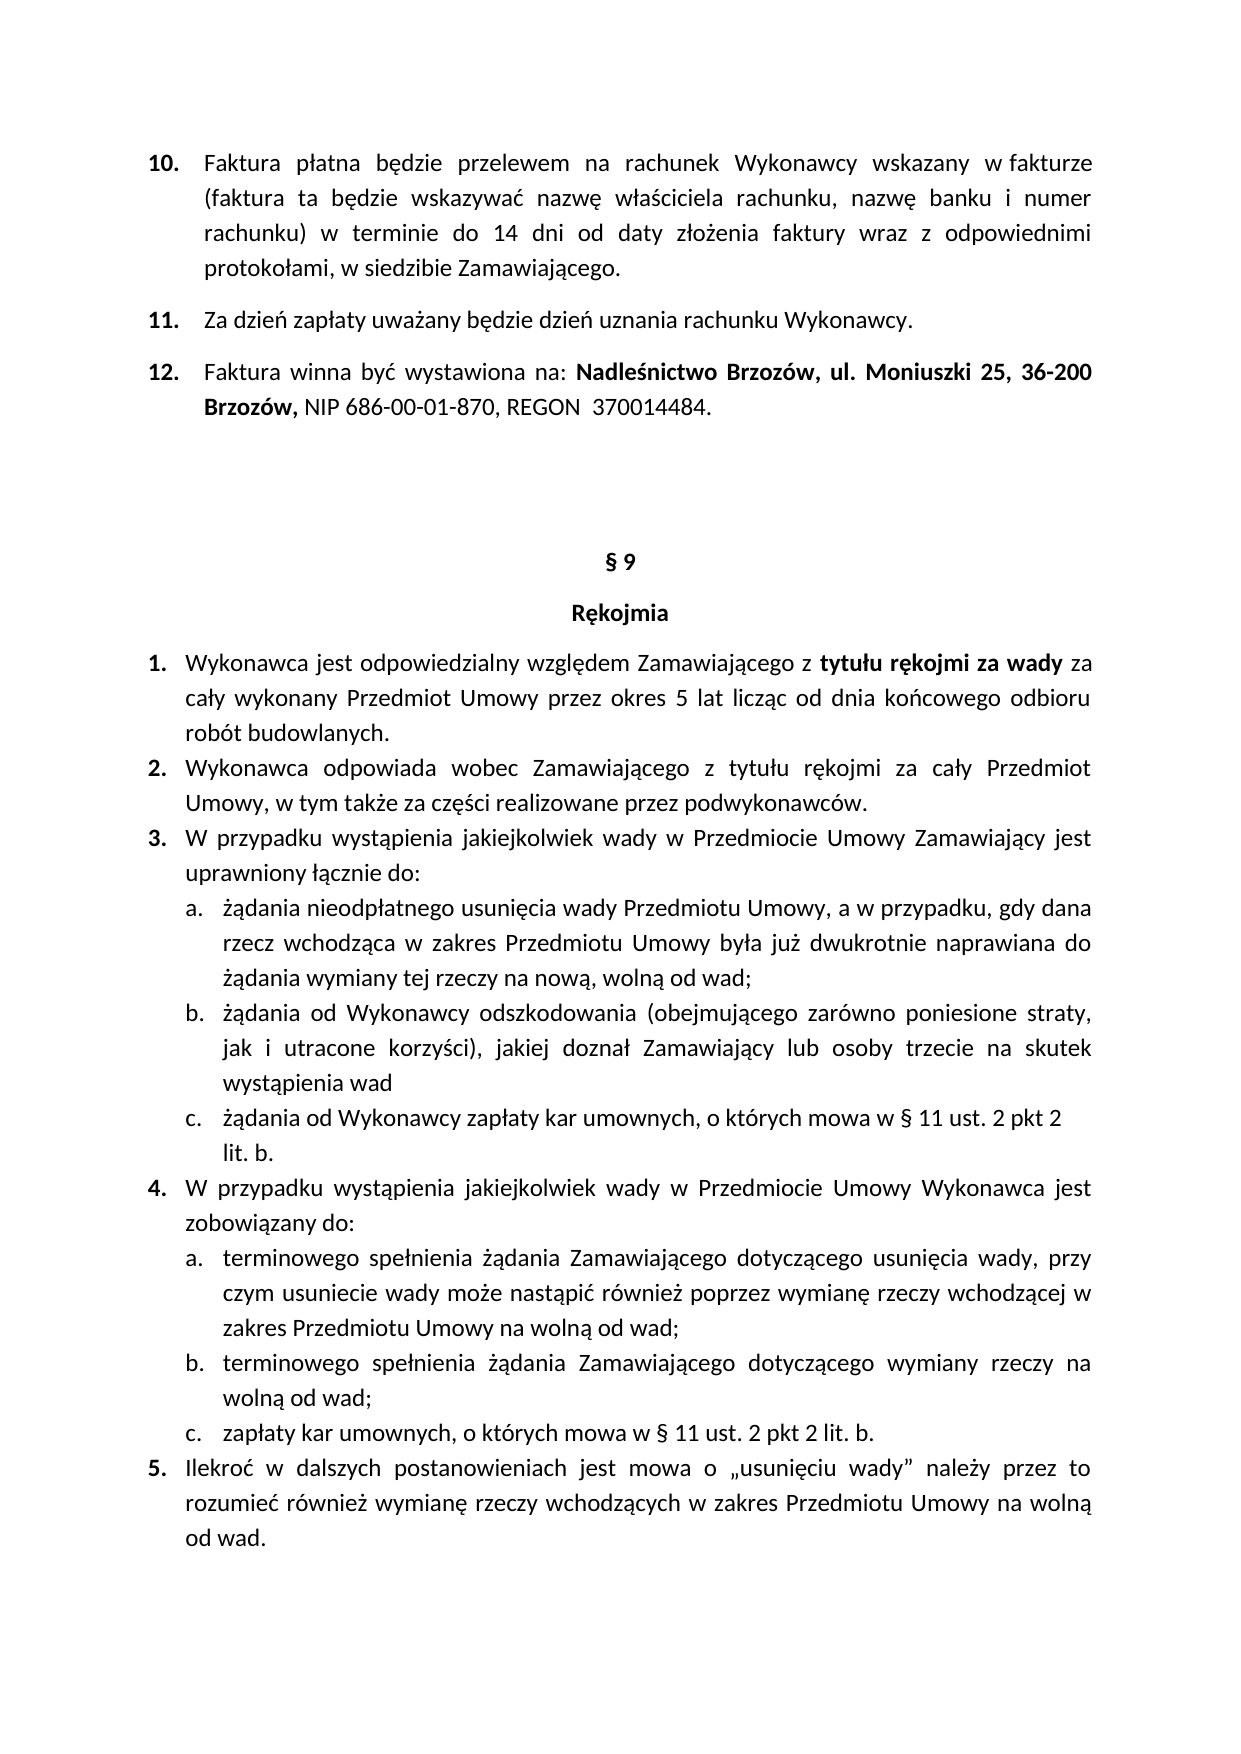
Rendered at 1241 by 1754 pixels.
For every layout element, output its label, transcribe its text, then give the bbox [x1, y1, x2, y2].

text 12. Faktura winna być wystawiona na: Nadleśnictwo Brzozów, ul. Moniuszki 25, 36-200 Brzozów, NIP 686-00-01-870, REGON 370014484. [148, 356, 1093, 421]
list terminowego spełnienia żądania Zamawiającego dotyczącego wymiany rzeczy na wolną od wad; [185, 1347, 1093, 1413]
list Ilekroć w dalszych postanowieniach jest mowa o „usunięciu wady” należy przez to rozumieć również wymianę rzeczy wchodzących w zakres Przedmiotu Umowy na wolną od wad. [148, 1452, 1093, 1553]
list żądania od Wykonawcy zapłaty kar umownych, o których mowa w § 11 ust. 2 pkt 2 lit. b. [185, 1102, 1093, 1168]
text Rękojmia [148, 598, 1093, 628]
list W przypadku wystąpienia jakiejkolwiek wady w Przedmiocie Umowy Wykonawca jest zobowiązany do: [148, 1172, 1093, 1238]
list terminowego spełnienia żądania Zamawiającego dotyczącego usunięcia wady, przy czym usuniecie wady może nastąpić również poprzez wymianę rzeczy wchodzącej w zakres Przedmiotu Umowy na wolną od wad; [185, 1242, 1093, 1343]
list Wykonawca odpowiada wobec Zamawiającego z tytułu rękojmi za cały Przedmiot Umowy, w tym także za części realizowane przez podwykonawców. [148, 752, 1093, 818]
list W przypadku wystąpienia jakiejkolwiek wady w Przedmiocie Umowy Zamawiający jest uprawniony łącznie do: [148, 822, 1093, 888]
list Wykonawca jest odpowiedzialny względem Zamawiającego z tytułu rękojmi za wady za cały wykonany Przedmiot Umowy przez okres 5 lat licząc od dnia końcowego odbioru robót budowlanych. [148, 647, 1093, 748]
list żądania nieodpłatnego usunięcia wady Przedmiotu Umowy, a w przypadku, gdy dana rzecz wchodząca w zakres Przedmiotu Umowy była już dwukrotnie naprawiana do żądania wymiany tej rzeczy na nową, wolną od wad; [185, 892, 1093, 993]
text 11. Za dzień zapłaty uważany będzie dzień uznania rachunku Wykonawcy. [148, 304, 1093, 335]
list żądania od Wykonawcy odszkodowania (obejmującego zarówno poniesione straty, jak i utracone korzyści), jakiej doznał Zamawiający lub osoby trzecie na skutek wystąpienia wad [185, 997, 1093, 1098]
list zapłaty kar umownych, o których mowa w § 11 ust. 2 pkt 2 lit. b. [185, 1417, 1093, 1448]
text § 9 [148, 546, 1093, 576]
text 10. Faktura płatna będzie przelewem na rachunek Wykonawcy wskazany w fakturze (faktura ta będzie wskazywać nazwę właściciela rachunku, nazwę banku i numer rachunku) w terminie do 14 dni od daty złożenia faktury wraz z odpowiednimi protokołami, w siedzibie Zamawiającego. [148, 148, 1093, 283]
